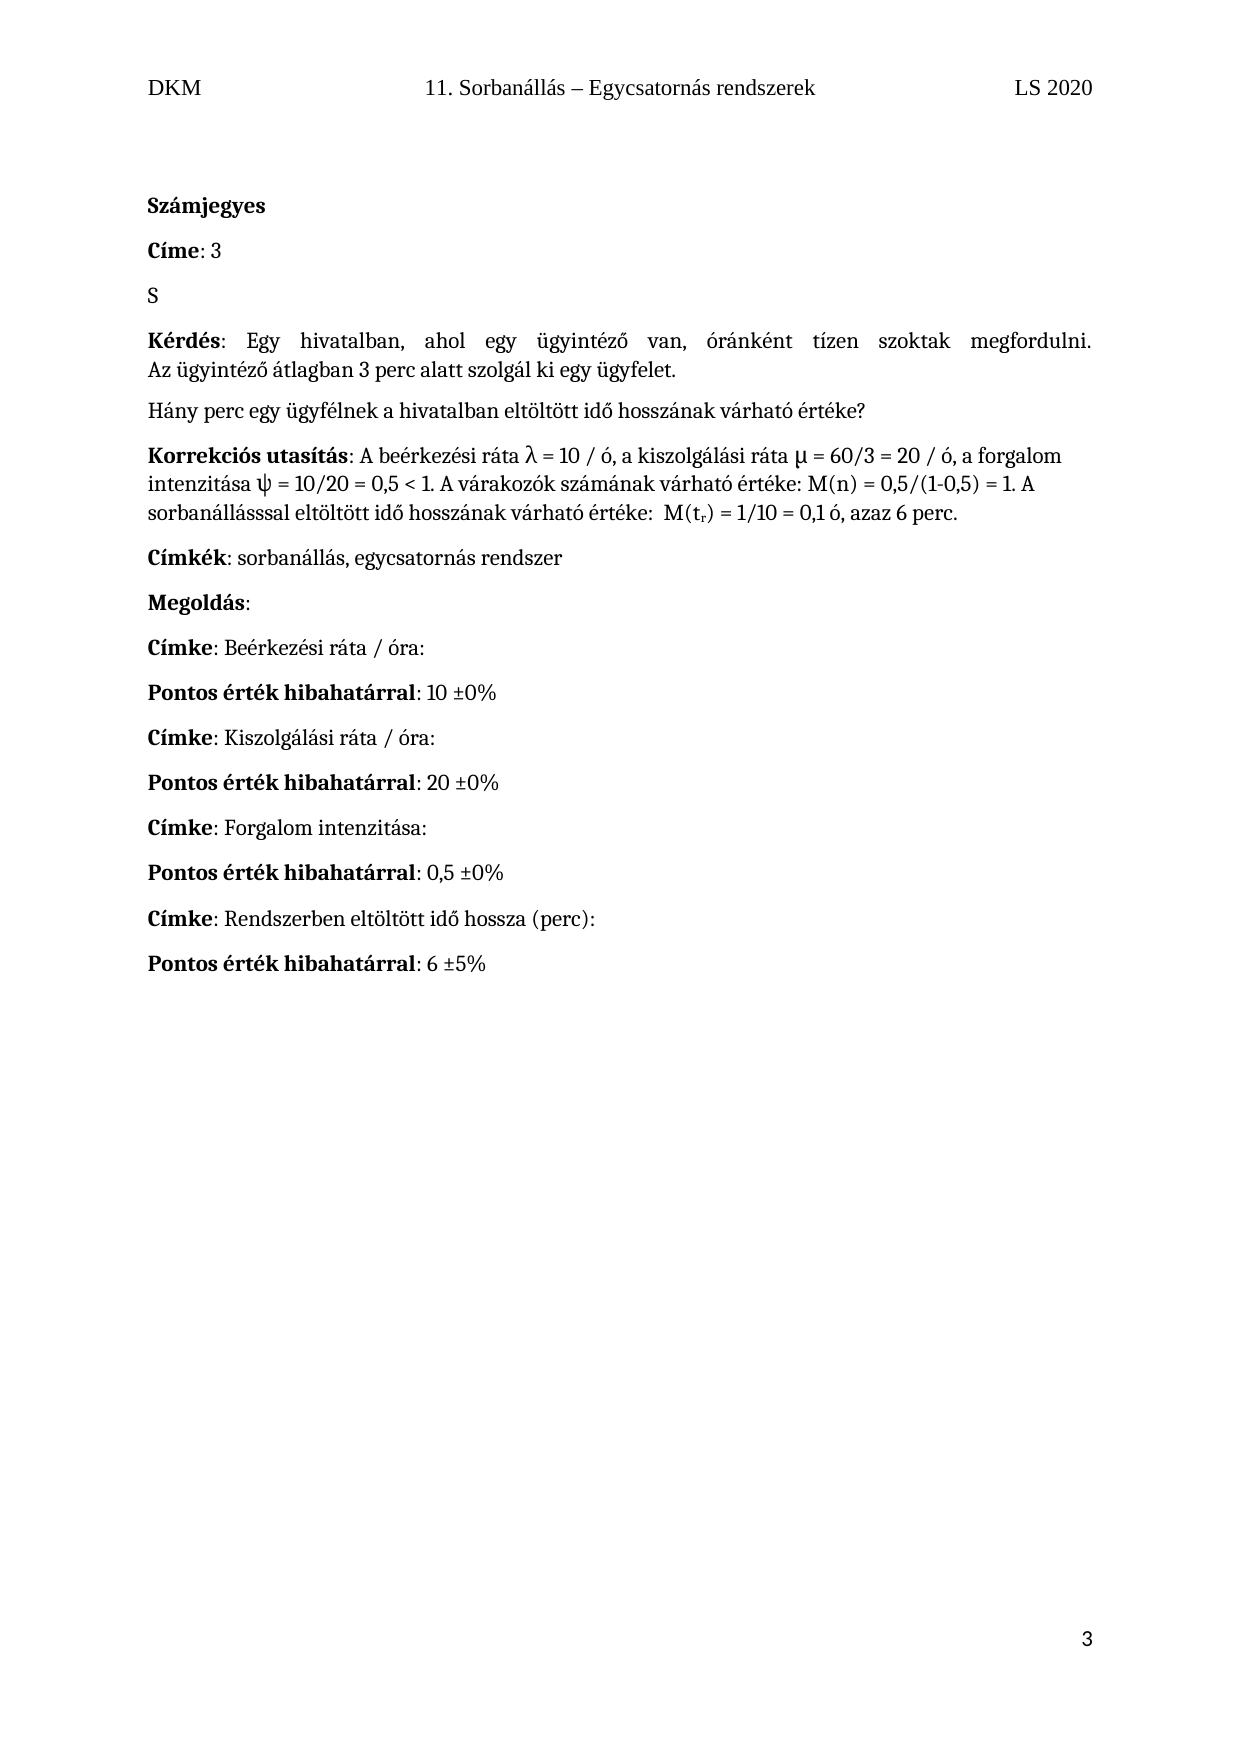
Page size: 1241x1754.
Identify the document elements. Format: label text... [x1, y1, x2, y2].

text Kérdés: Egy hivatalban, ahol egy ügyintéző van, óránként tízen szoktak megfordulni. Az ügyintéző átlagban 3 perc alatt szolgál ki egy ügyfelet. [148, 328, 1093, 383]
text Korrekciós utasítás: A beérkezési ráta λ = 10 / ó, a kiszolgálási ráta μ = 60/3 = 20 / ó, a forgalom intenzitása ψ = 10/20 = 0,5 < 1. A várakozók számának várható értéke: M(n) = 0,5/(1-0,5) = 1. A sorbanállásssal eltöltött idő hosszának várható értéke: M(tr) = 1/10 = 0,1 ó, azaz 6 perc. [148, 442, 1093, 526]
text Címke: Rendszerben eltöltött idő hossza (perc): [148, 905, 1093, 932]
text Pontos érték hibahatárral: 20 ±0% [148, 770, 1093, 796]
text Számjegyes [148, 193, 1093, 219]
text Hány perc egy ügyfélnek a hivatalban eltöltött idő hosszának várható értéke? [148, 397, 1093, 424]
text Címke: Forgalom intenzitása: [148, 815, 1093, 841]
text Pontos érték hibahatárral: 10 ±0% [148, 680, 1093, 706]
text Címkék: sorbanállás, egycsatornás rendszer [148, 544, 1093, 571]
text Pontos érték hibahatárral: 6 ±5% [148, 950, 1093, 977]
text Címe: 3 [148, 238, 1093, 264]
text Pontos érték hibahatárral: 0,5 ±0% [148, 860, 1093, 887]
text Megoldás: [148, 589, 1093, 616]
text Címke: Beérkezési ráta / óra: [148, 635, 1093, 661]
text Címke: Kiszolgálási ráta / óra: [148, 725, 1093, 751]
text S [148, 283, 1093, 309]
